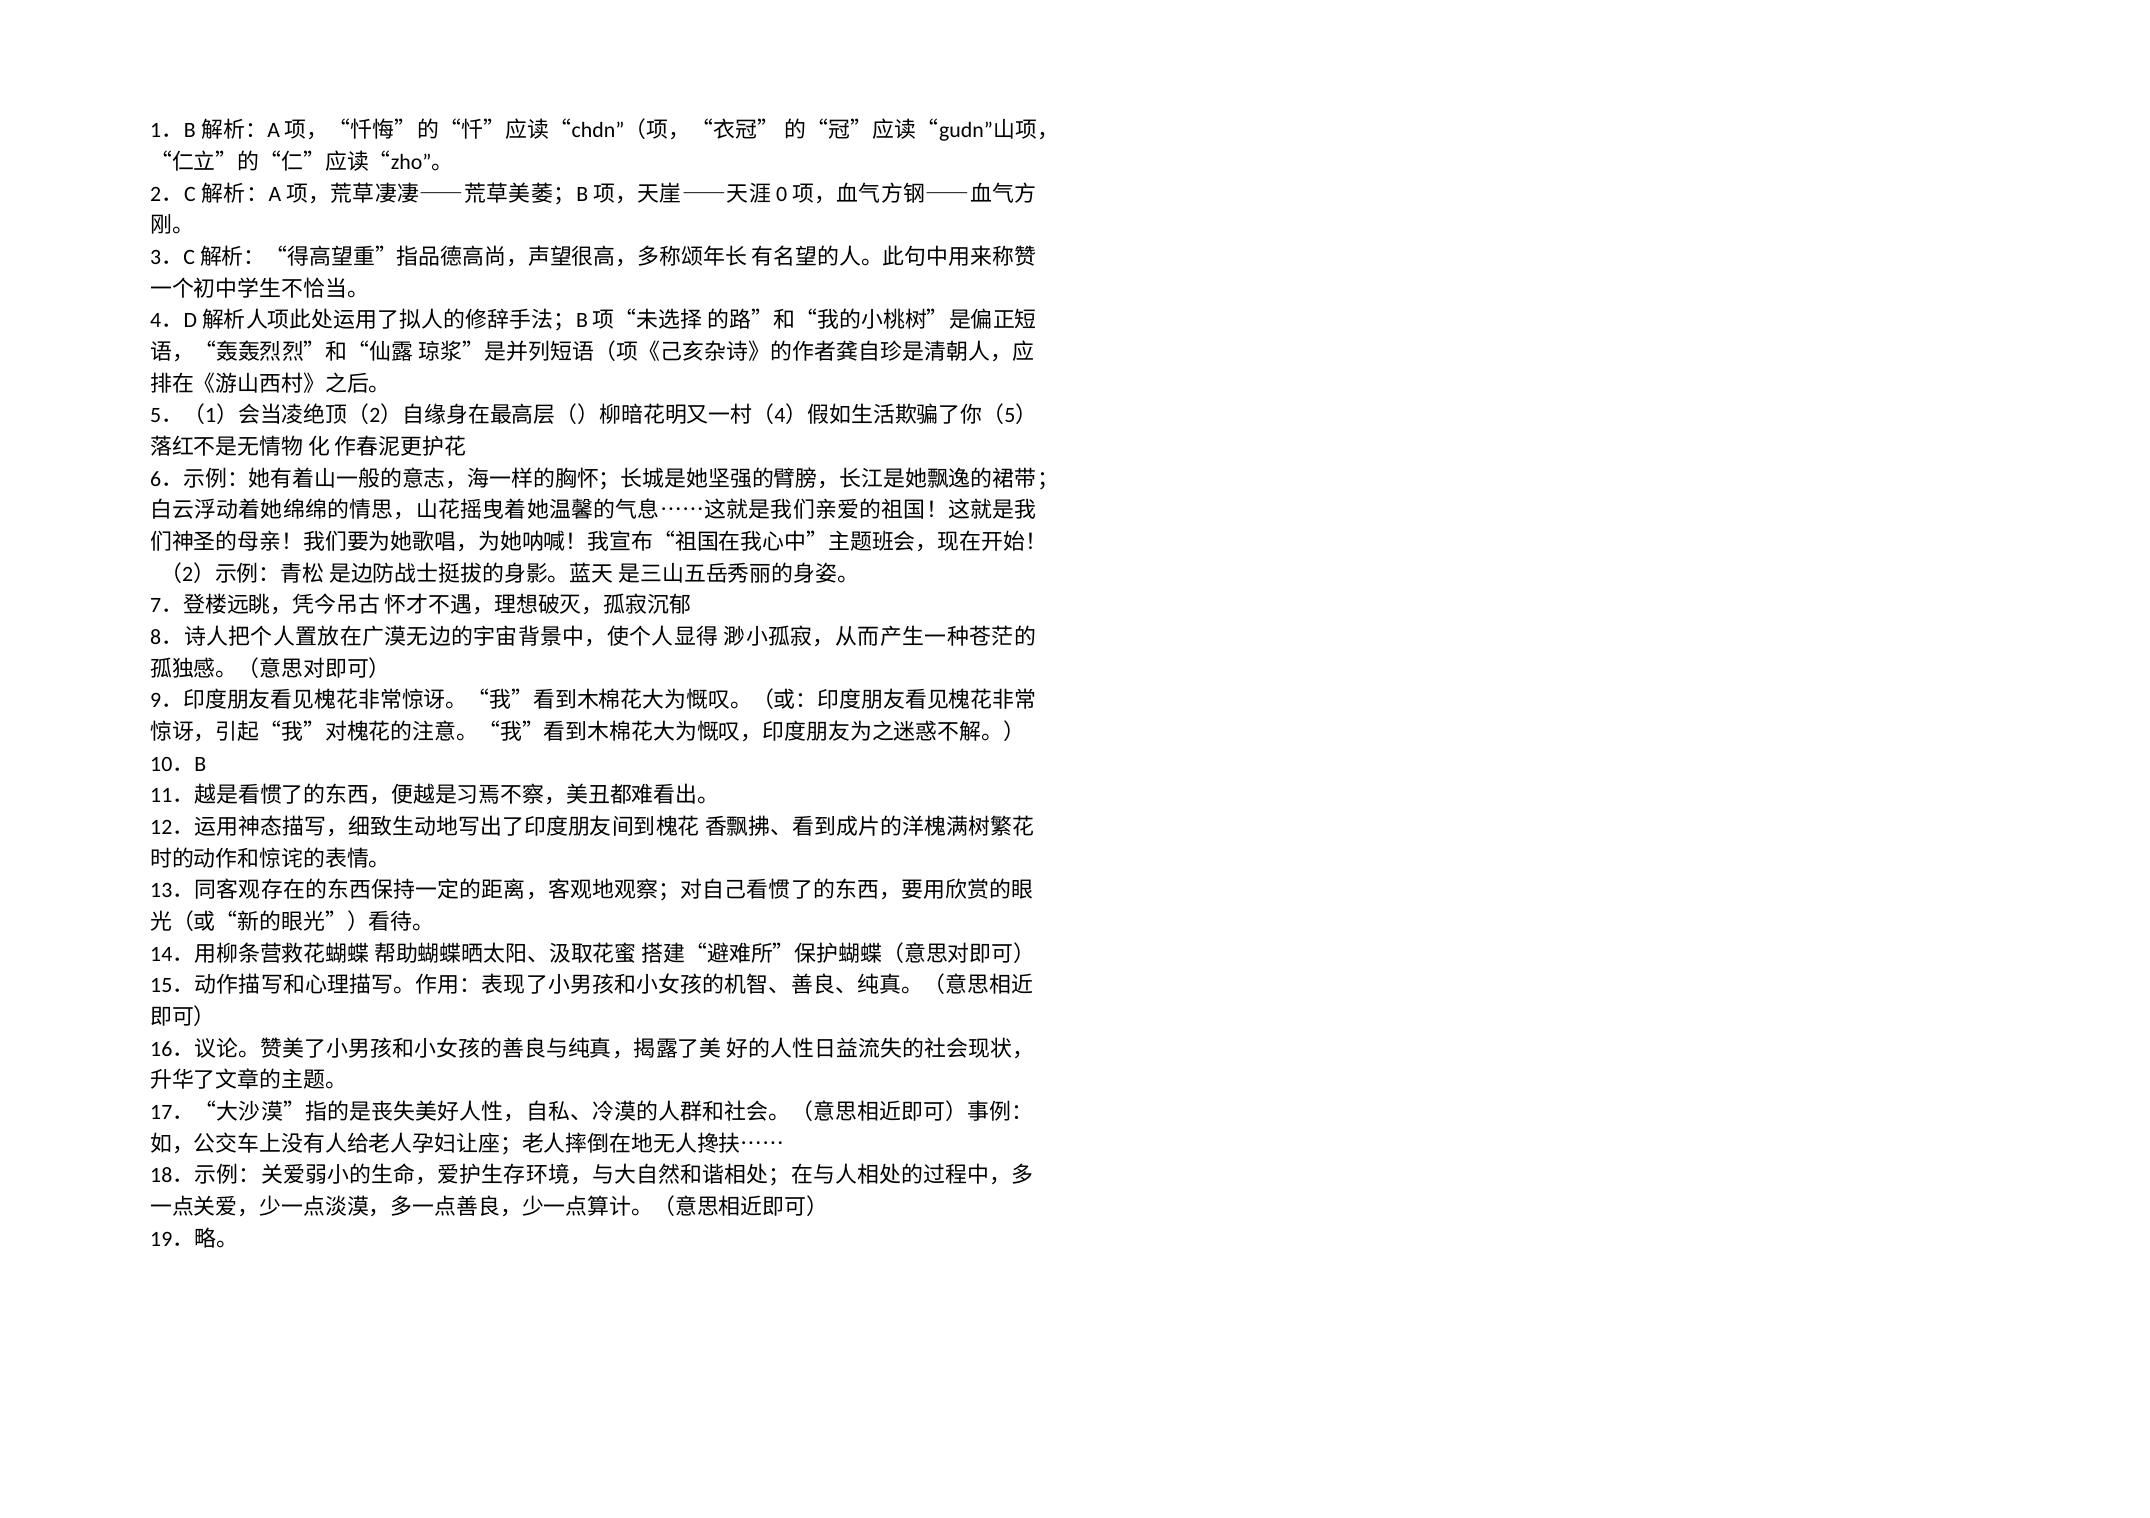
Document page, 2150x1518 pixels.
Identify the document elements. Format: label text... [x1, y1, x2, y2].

text 18．示例：关爱弱小的生命，爱护生存环境，与大自然和谐相处；在与人相处的过程中，多一点关爱，少一点淡漠，多一点善良，少一点算计。（意思相近即可） [150, 1157, 1037, 1221]
text 4．D 解析人项此处运用了拟人的修辞手法；B项“未选择 的路”和“我的小桃树”是偏正短语，“轰轰烈烈”和“仙露 琼浆”是并列短语（项《己亥杂诗》的作者龚自珍是清朝人，应排在《游山西村》之后。 [150, 302, 1037, 397]
text 9．印度朋友看见槐花非常惊讶。“我”看到木棉花大为慨叹。（或：印度朋友看见槐花非常惊讶，引起“我”对槐花的注意。“我”看到木棉花大为慨叹，印度朋友为之迷惑不解。） [150, 682, 1037, 746]
text 14．用柳条营救花蝴蝶 帮助蝴蝶晒太阳、汲取花蜜 搭建“避难所”保护蝴蝶（意思对即可） [150, 936, 1037, 967]
text 7．登楼远眺，凭今吊古 怀才不遇，理想破灭，孤寂沉郁 [150, 587, 1037, 619]
text 13．同客观存在的东西保持一定的距离，客观地观察；对自己看惯了的东西，要用欣赏的眼光（或“新的眼光”）看待。 [150, 872, 1037, 936]
text 2．C 解析：A项，荒草凄凄——荒草美萎；B项，天崖——天涯0项，血气方钢——血气方刚。 [150, 176, 1037, 239]
text 11．越是看惯了的东西，便越是习焉不察，美丑都难看出。 [150, 777, 1037, 809]
text 12．运用神态描写，细致生动地写出了印度朋友间到槐花 香飘拂、看到成片的洋槐满树繁花时的动作和惊诧的表情。 [150, 809, 1037, 872]
text 8．诗人把个人置放在广漠无边的宇宙背景中，使个人显得 渺小孤寂，从而产生一种苍茫的孤独感。（意思对即可） [150, 619, 1037, 682]
text （2）示例：青松 是边防战士挺拔的身影。蓝天 是三山五岳秀丽的身姿。 [150, 556, 1037, 587]
text 19．略。 [150, 1221, 1037, 1252]
text 3．C 解析：“得高望重”指品德高尚，声望很高，多称颂年长 有名望的人。此句中用来称赞一个初中学生不恰当。 [150, 239, 1037, 302]
text 5．（1）会当凌绝顶（2）自缘身在最高层（）柳暗花明又一村（4）假如生活欺骗了你（5）落红不是无情物 化 作春泥更护花 [150, 397, 1037, 461]
text 15．动作描写和心理描写。作用：表现了小男孩和小女孩的机智、善良、纯真。（意思相近即可） [150, 967, 1037, 1031]
text 10．B [150, 746, 1037, 777]
text 6．示例：她有着山一般的意志，海一样的胸怀；长城是她坚强的臂膀，长江是她飘逸的裙带；白云浮动着她绵绵的情思，山花摇曳着她温馨的气息……这就是我们亲爱的祖国！这就是我们神圣的母亲！我们要为她歌唱，为她呐喊！我宣布“祖国在我心中”主题班会，现在开始！ [150, 461, 1037, 556]
text 1．B 解析：A项，“忏悔”的“忏”应读“chdn”（项，“衣冠” 的“冠”应读“gudn”山项，“仁立”的“仁”应读“zho”。 [150, 112, 1037, 176]
text 16．议论。赞美了小男孩和小女孩的善良与纯真，揭露了美 好的人性日益流失的社会现状，升华了文章的主题。 [150, 1031, 1037, 1094]
text 17．“大沙漠”指的是丧失美好人性，自私、冷漠的人群和社会。（意思相近即可）事例：如，公交车上没有人给老人孕妇让座；老人摔倒在地无人搀扶…… [150, 1094, 1037, 1157]
